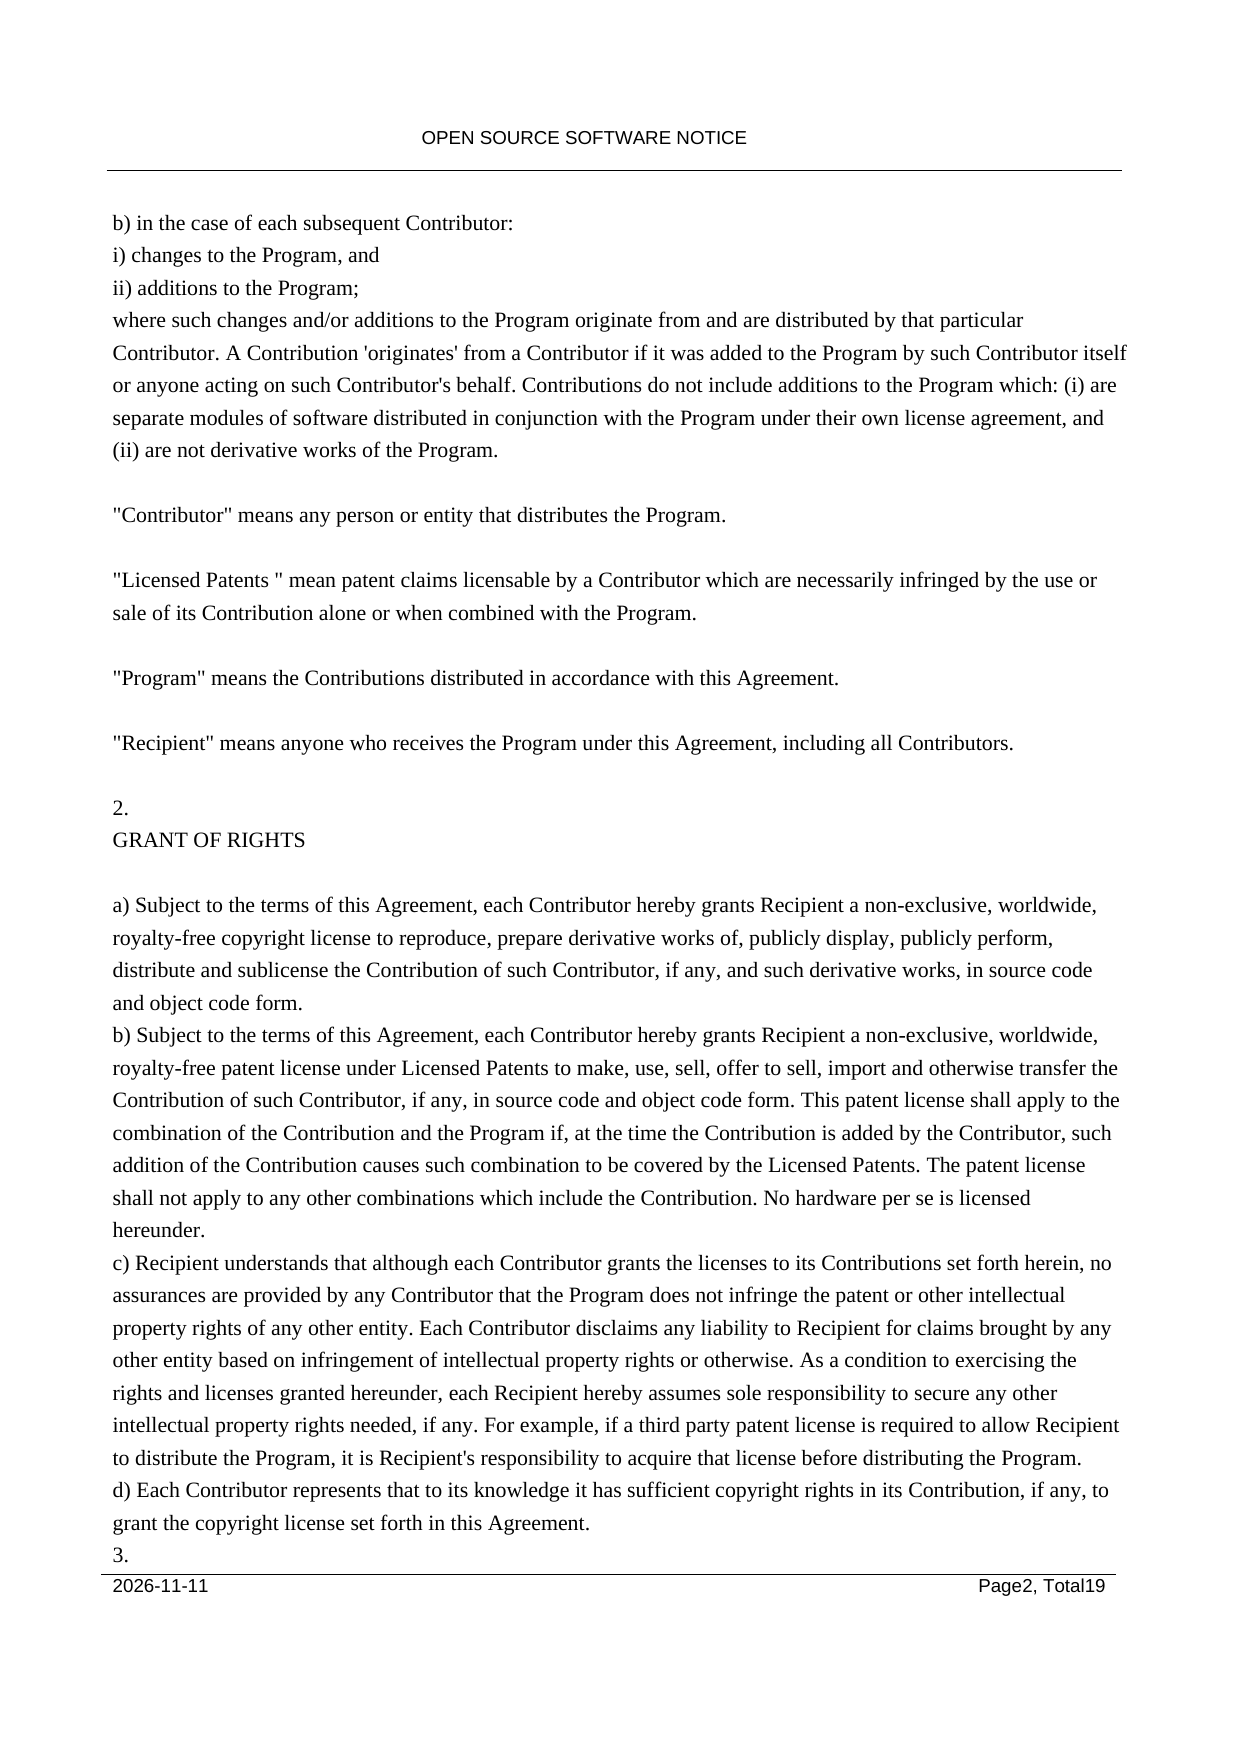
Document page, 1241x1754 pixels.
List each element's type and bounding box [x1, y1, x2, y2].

text [112, 206, 1128, 1571]
